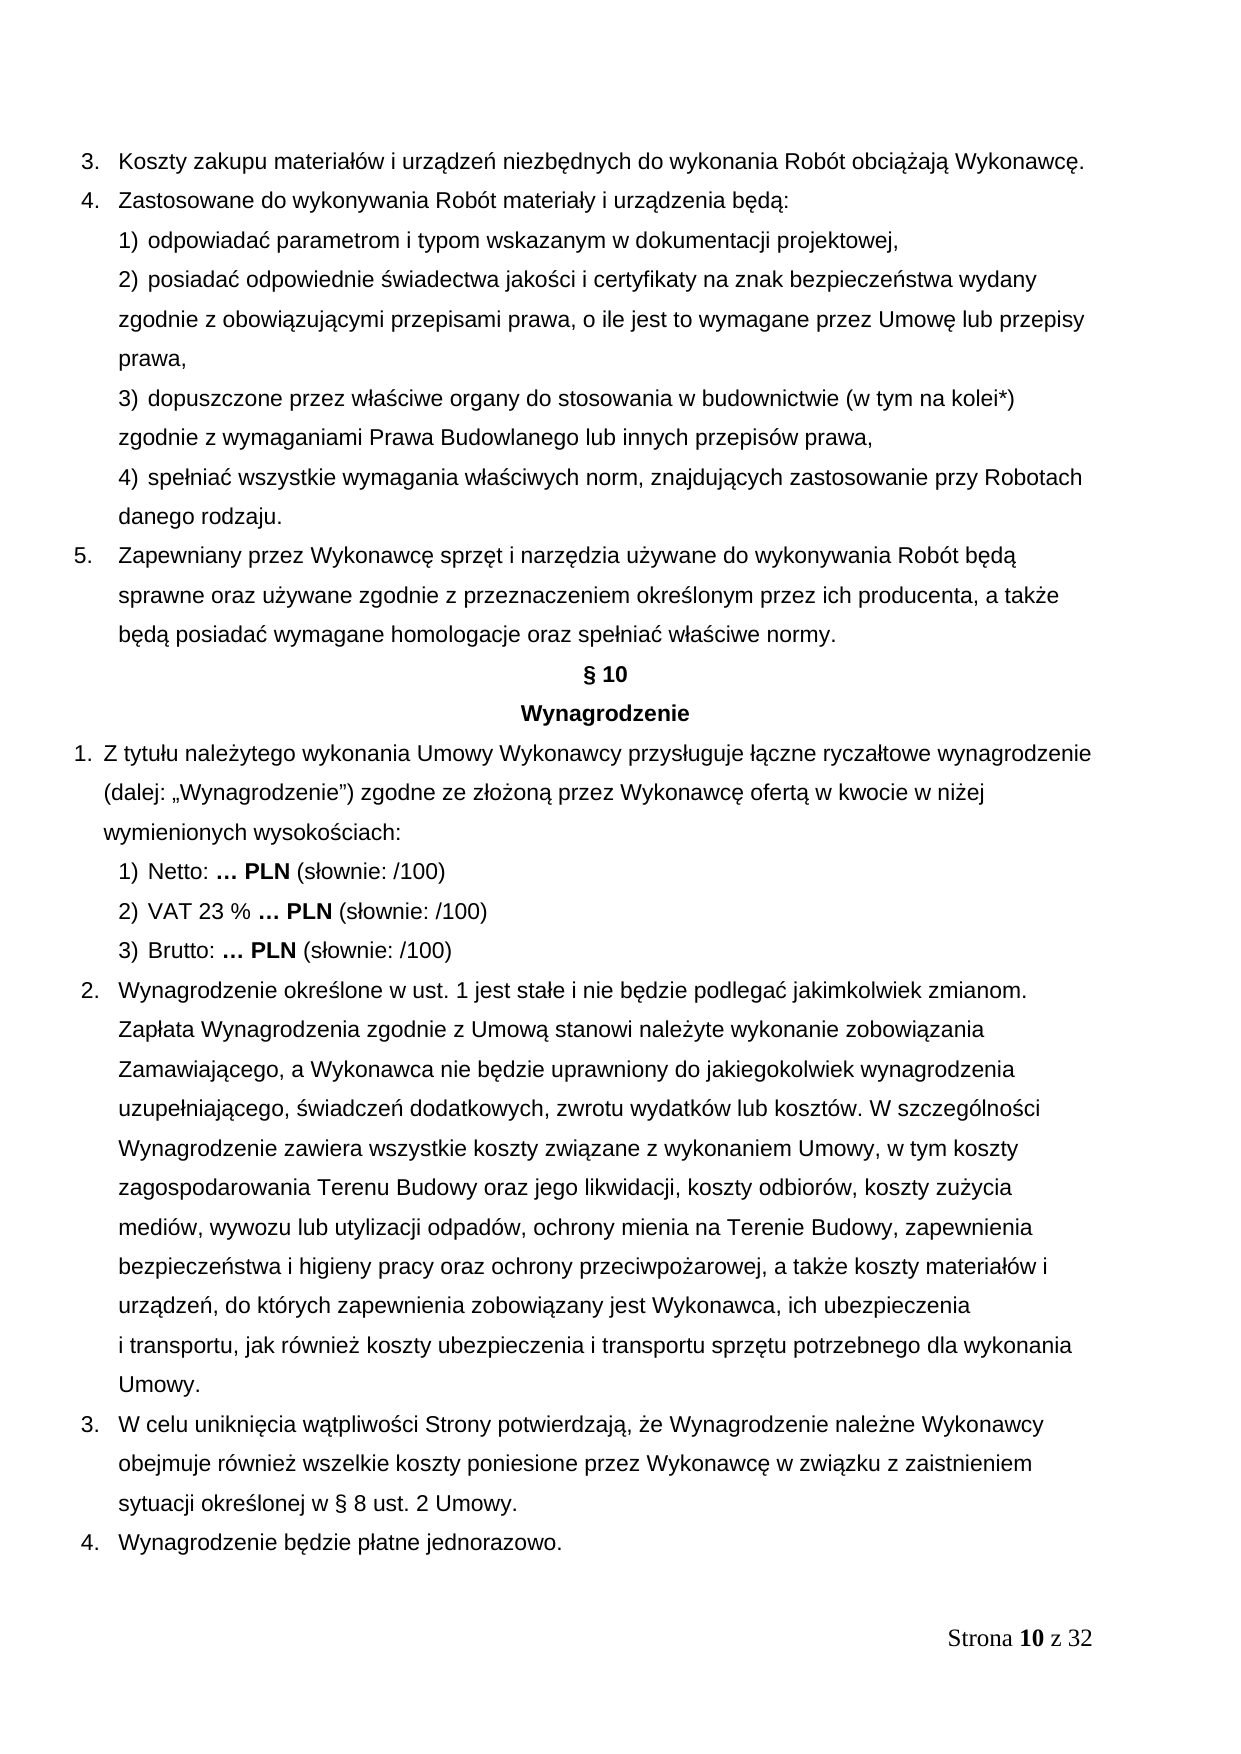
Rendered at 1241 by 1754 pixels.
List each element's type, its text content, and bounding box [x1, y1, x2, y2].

list Koszty zakupu materiałów i urządzeń niezbędnych do wykonania Robót obciążają Wykonawcę. [81, 148, 1093, 174]
list Zastosowane do wykonywania Robót materiały i urządzenia będą: [81, 187, 1093, 213]
list VAT 23 % … PLN (słownie: /100) [118, 898, 1093, 924]
text Wynagrodzenie [118, 700, 1093, 727]
list Netto: … PLN (słownie: /100) [118, 858, 1093, 884]
list W celu uniknięcia wątpliwości Strony potwierdzają, że Wynagrodzenie należne Wykonawcy obejmuje również wszelkie koszty poniesione przez Wykonawcę w związku z zaistnieniem sytuacji określonej w § 8 ust. 2 Umowy. [81, 1411, 1093, 1516]
list Z tytułu należytego wykonania Umowy Wykonawcy przysługuje łączne ryczałtowe wynagrodzenie (dalej: „Wynagrodzenie”) zgodne ze złożoną przez Wykonawcę ofertą w kwocie w niżej wymienionych wysokościach: [74, 740, 1093, 845]
list dopuszczone przez właściwe organy do stosowania w budownictwie (w tym na kolei*) zgodnie z wymaganiami Prawa Budowlanego lub innych przepisów prawa, [118, 384, 1093, 450]
list posiadać odpowiednie świadectwa jakości i certyfikaty na znak bezpieczeństwa wydany zgodnie z obowiązującymi przepisami prawa, o ile jest to wymagane przez Umowę lub przepisy prawa, [118, 266, 1093, 371]
list Zapewniany przez Wykonawcę sprzęt i narzędzia używane do wykonywania Robót będą sprawne oraz używane zgodnie z przeznaczeniem określonym przez ich producenta, a także będą posiadać wymagane homologacje oraz spełniać właściwe normy. [74, 542, 1093, 648]
list spełniać wszystkie wymagania właściwych norm, znajdujących zastosowanie przy Robotach danego rodzaju. [118, 463, 1093, 529]
list Wynagrodzenie będzie płatne jednorazowo. [81, 1529, 1093, 1556]
text § 10 [118, 661, 1093, 687]
list odpowiadać parametrom i typom wskazanym w dokumentacji projektowej, [118, 227, 1093, 253]
list Brutto: … PLN (słownie: /100) [118, 937, 1093, 963]
list Wynagrodzenie określone w ust. 1 jest stałe i nie będzie podlegać jakimkolwiek zmianom. Zapłata Wynagrodzenia zgodnie z Umową stanowi należyte wykonanie zobowiązania Zamawiającego, a Wykonawca nie będzie uprawniony do jakiegokolwiek wynagrodzenia uzupełniającego, świadczeń dodatkowych, zwrotu wydatków lub kosztów. W szczególności Wynagrodzenie zawiera wszystkie koszty związane z wykonaniem Umowy, w tym koszty zagospodarowania Terenu Budowy oraz jego likwidacji, koszty odbiorów, koszty zużycia mediów, wywozu lub utylizacji odpadów, ochrony mienia na Terenie Budowy, zapewnienia bezpieczeństwa i higieny pracy oraz ochrony przeciwpożarowej, a także koszty materiałów i urządzeń, do których zapewnienia zobowiązany jest Wykonawca, ich ubezpieczenia i transportu, jak również koszty ubezpieczenia i transportu sprzętu potrzebnego dla wykonania Umowy. [81, 977, 1093, 1398]
